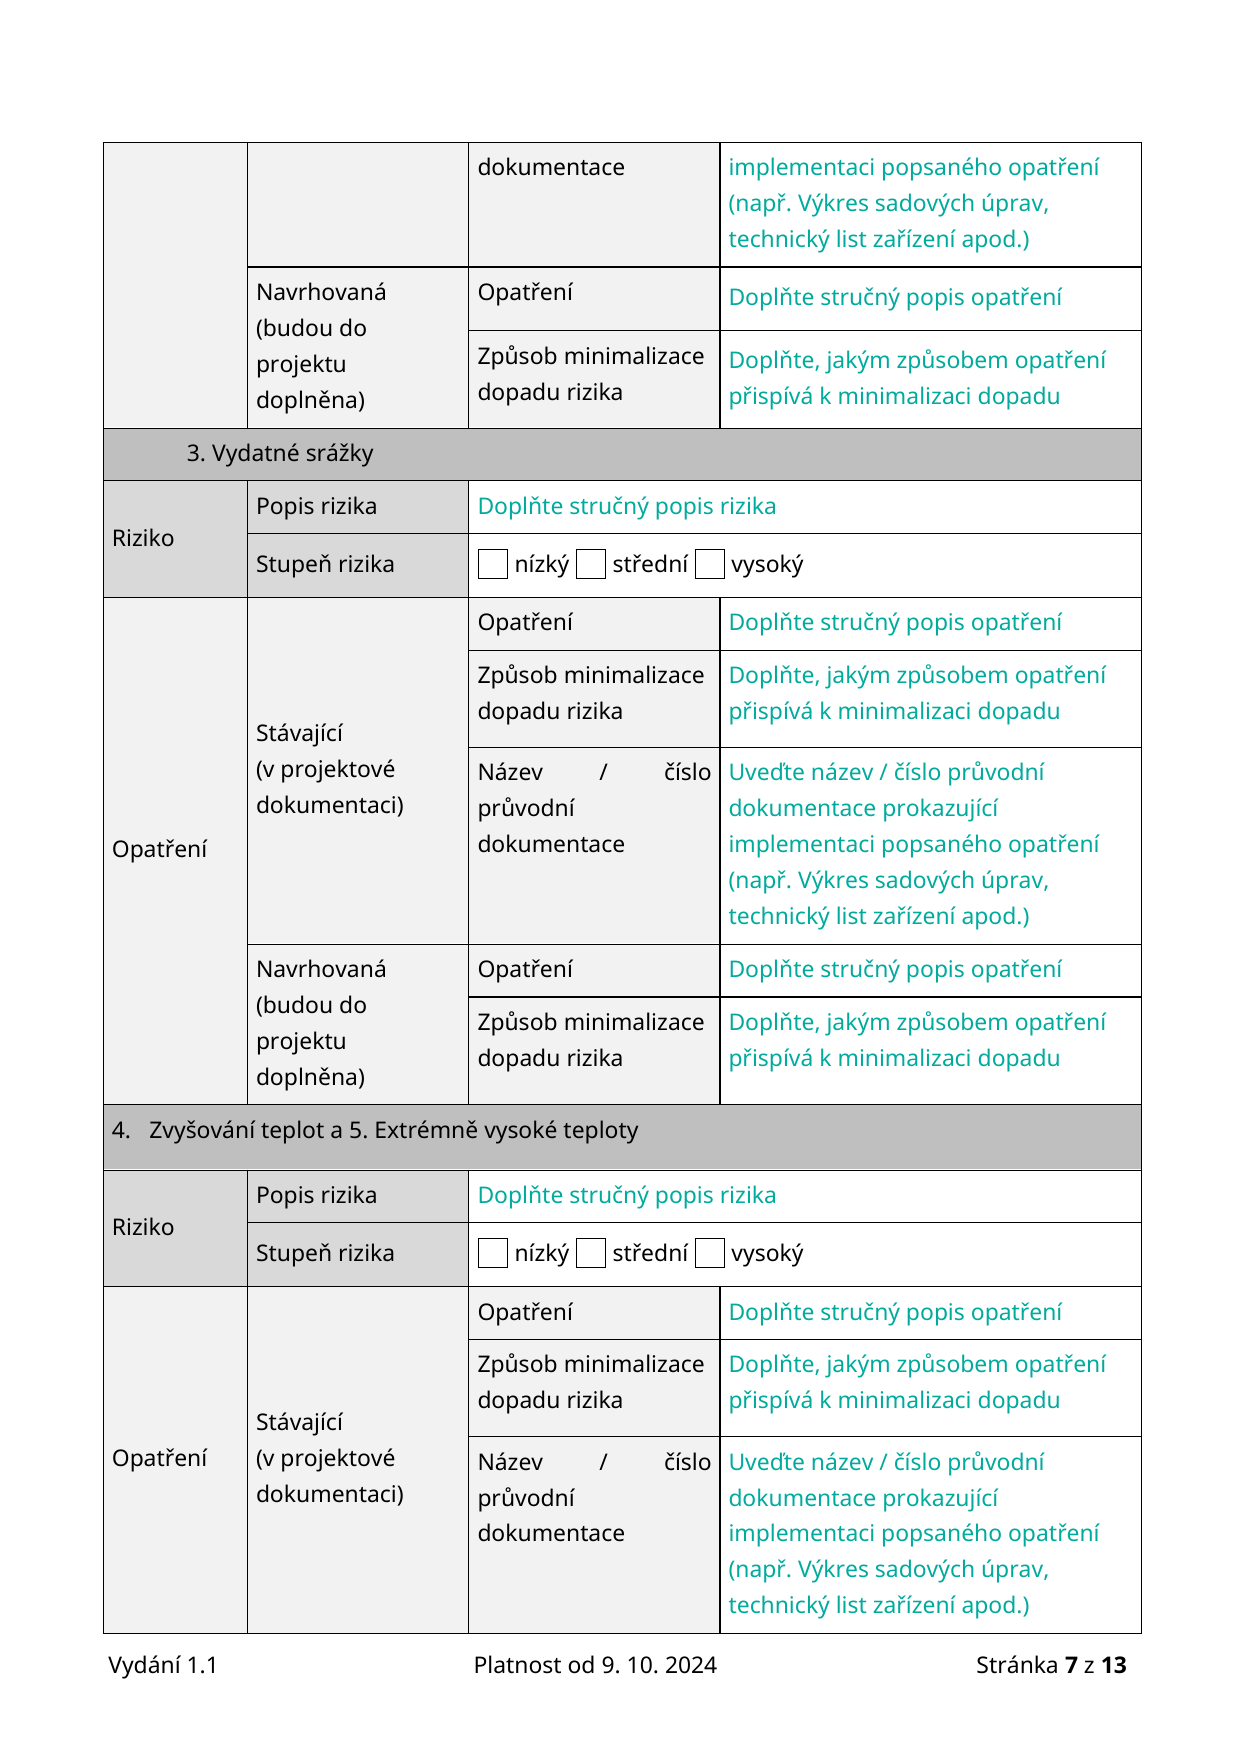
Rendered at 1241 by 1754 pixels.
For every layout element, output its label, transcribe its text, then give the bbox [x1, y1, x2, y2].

table_cell Opatření [469, 598, 719, 650]
table_cell Popis rizika [248, 481, 468, 533]
table_cell Uveďte název / číslo průvodní dokumentace prokazující implementaci popsaného opatření (např. Výkres sadových úprav, technický list zařízení apod.) [721, 1437, 1141, 1633]
table_cell Doplňte stručný popis opatření [721, 1287, 1141, 1339]
table_cell 3. Vydatné srážky [104, 429, 1141, 480]
table_cell Způsob minimalizace dopadu rizika [469, 1340, 719, 1436]
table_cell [469, 143, 719, 266]
table_cell Popis rizika [248, 1171, 468, 1222]
table_cell Riziko [104, 1171, 247, 1286]
table_cell Doplňte stručný popis opatření [721, 268, 1141, 330]
table_cell Způsob minimalizace dopadu rizika [469, 998, 719, 1104]
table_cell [721, 143, 1141, 266]
table_cell Doplňte stručný popis rizika [469, 1171, 1141, 1222]
table_cell Uveďte název / číslo průvodní dokumentace prokazující implementaci popsaného opatření (např. Výkres sadových úprav, technický list zařízení apod.) [721, 748, 1141, 943]
table_cell Stávající (v projektové dokumentaci) [248, 598, 468, 943]
table_cell Opatření [469, 268, 719, 330]
table_cell Doplňte, jakým způsobem opatření přispívá k minimalizaci dopadu [721, 998, 1141, 1104]
table_cell Doplňte, jakým způsobem opatření přispívá k minimalizaci dopadu [721, 1340, 1141, 1436]
table_cell Doplňte, jakým způsobem opatření přispívá k minimalizaci dopadu [721, 651, 1141, 747]
table_cell Způsob minimalizace dopadu rizika [469, 651, 719, 747]
table_cell Doplňte, jakým způsobem opatření přispívá k minimalizaci dopadu [721, 331, 1141, 427]
table_cell nízký střední vysoký [469, 1223, 1141, 1286]
table_cell Způsob minimalizace dopadu rizika [469, 331, 719, 427]
table_cell Opatření [104, 598, 247, 1104]
table_cell Opatření [469, 1287, 719, 1339]
table_cell Doplňte stručný popis opatření [721, 598, 1141, 650]
table_cell nízký střední vysoký [469, 534, 1141, 597]
table_cell Opatření [104, 1287, 247, 1633]
table_cell Doplňte stručný popis rizika [469, 481, 1141, 533]
table_cell Název / číslo průvodní dokumentace [469, 748, 719, 943]
table_cell Navrhovaná (budou do projektu doplněna) [248, 268, 468, 427]
table_cell Stávající (v projektové dokumentaci) [248, 1287, 468, 1633]
table_cell Navrhovaná (budou do projektu doplněna) [248, 945, 468, 1104]
table_cell Riziko [104, 481, 247, 597]
table_cell Opatření [469, 945, 719, 996]
table_cell Stupeň rizika [248, 534, 468, 597]
table_cell Stupeň rizika [248, 1223, 468, 1286]
table_cell Zvyšování teplot a 5. Extrémně vysoké teploty [104, 1105, 1141, 1169]
table_cell Název / číslo průvodní dokumentace [469, 1437, 719, 1633]
table_cell Doplňte stručný popis opatření [721, 945, 1141, 996]
